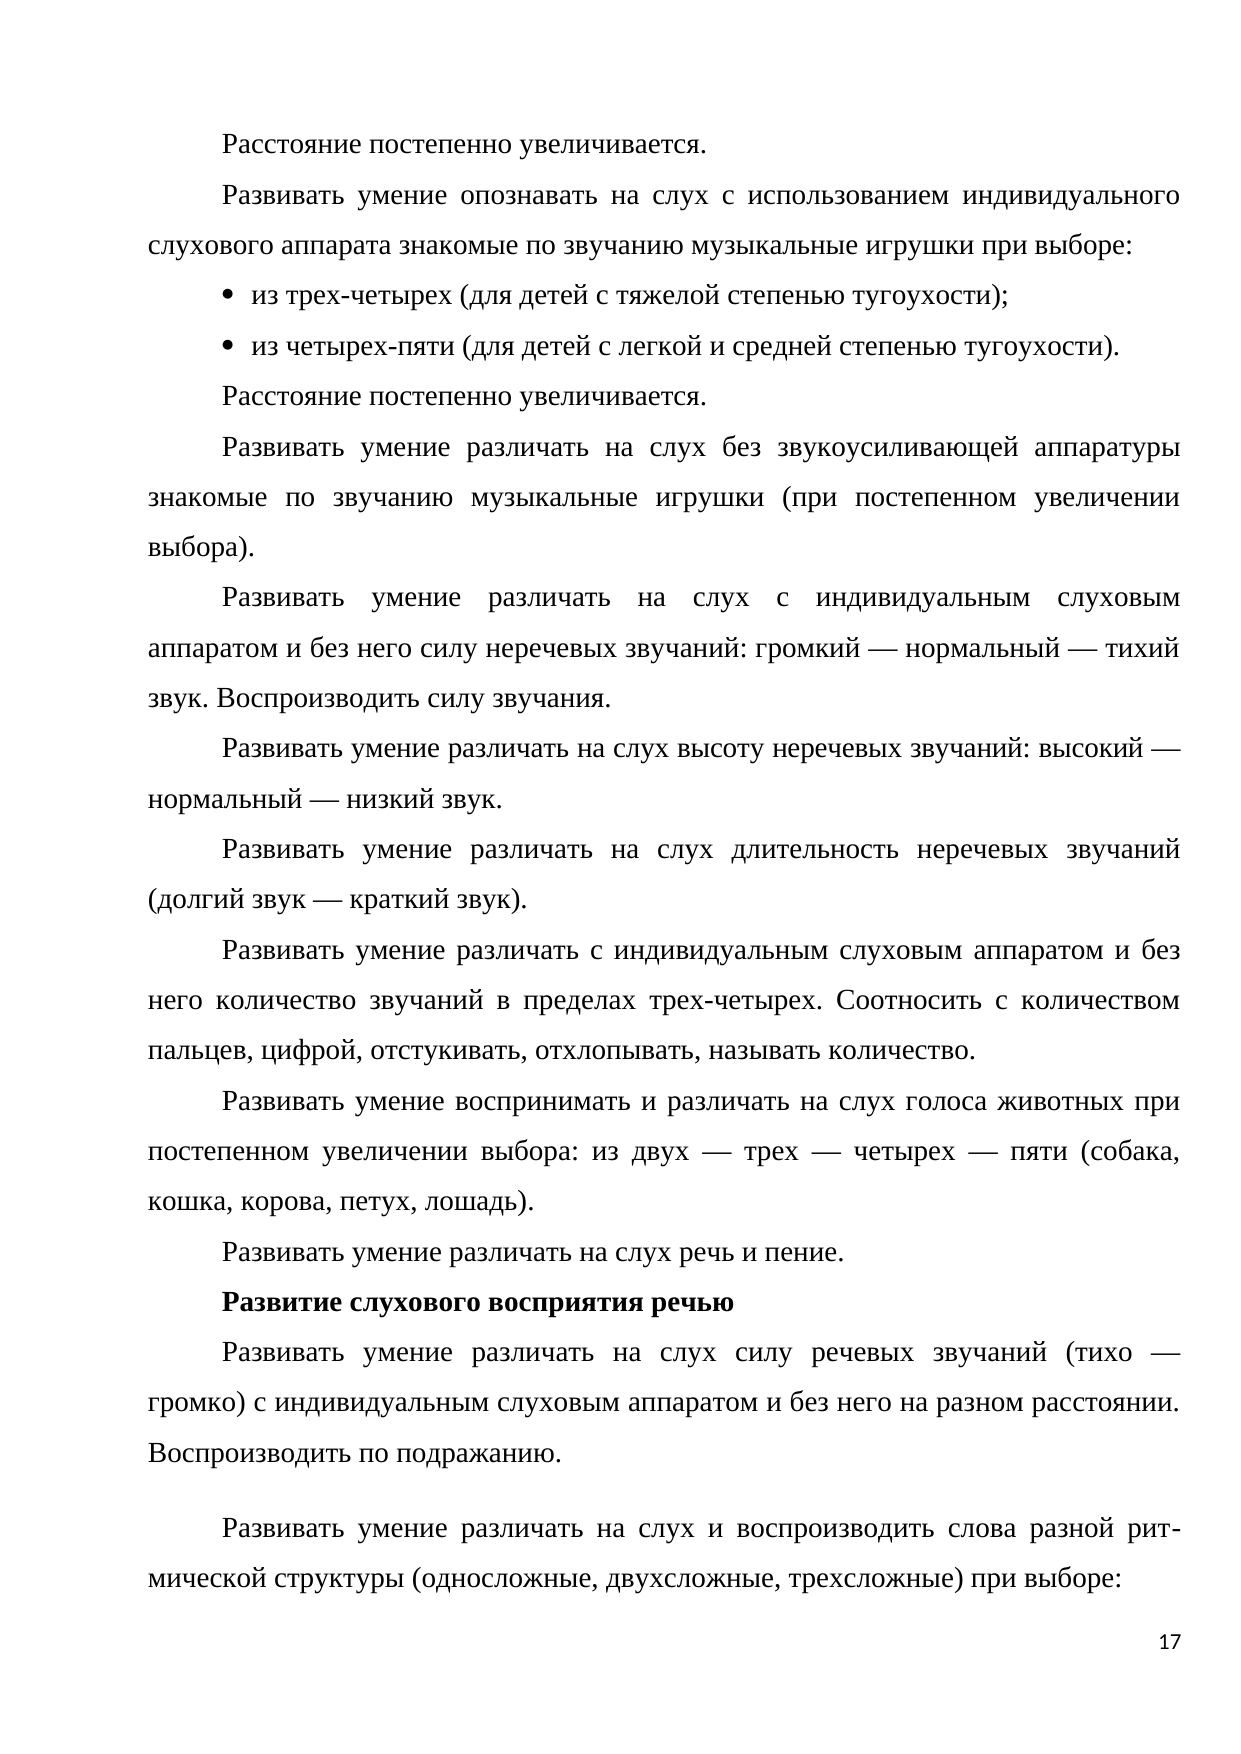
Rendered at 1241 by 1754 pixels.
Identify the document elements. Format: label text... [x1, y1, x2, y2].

text Развивать умение различать на слух длительность неречевых звучаний (долгий звук — краткий звук). [148, 831, 1181, 915]
text Развивать умение опознавать на слух с использованием индивидуального слухового аппарата знакомые по звучанию музыкальные игрушки при выборе: [148, 177, 1181, 261]
text Развивать умение различать на слух и воспроизводить слова разной ритмической структуры (односложные, двухсложные, трехсложные) при выборе: [148, 1510, 1181, 1594]
text Развивать умение различать на слух речь и пение. [148, 1234, 1181, 1267]
text Расстояние постепенно увеличивается. [148, 127, 1181, 160]
text Расстояние постепенно увеличивается. [148, 378, 1181, 412]
text Развивать умение различать на слух силу речевых звучаний (тихо — громко) с индивидуальным слуховым аппаратом и без него на разном расстоянии. Воспроизводить по подражанию. [148, 1334, 1181, 1468]
list из четырех-пяти (для детей с легкой и средней степенью тугоухости). [223, 328, 1181, 362]
text Развивать умение воспринимать и различать на слух голоса животных при постепенном увеличении выбора: из двух — трех — четырех — пяти (собака, кошка, корова, петух, лошадь). [148, 1083, 1181, 1217]
text Развивать умение различать на слух с индивидуальным слуховым аппаратом и без него силу неречевых звучаний: громкий — нормальный — тихий звук. Воспроизводить силу звучания. [148, 579, 1181, 714]
list из трех-четырех (для детей с тяжелой степенью тугоухости); [223, 277, 1181, 311]
text Развивать умение различать на слух высоту неречевых звучаний: высокий — нормальный — низкий звук. [148, 731, 1181, 814]
text Развивать умение различать с индивидуальным слуховым аппаратом и без него количество звучаний в пределах трех-четырех. Соотносить с количеством пальцев, цифрой, отстукивать, отхлопывать, называть количество. [148, 932, 1181, 1066]
text Развитие слухового восприятия речью [148, 1284, 1181, 1317]
text Развивать умение различать на слух без звукоусиливающей аппаратуры знакомые по звучанию музыкальные игрушки (при постепенном увеличении выбора). [148, 429, 1181, 563]
